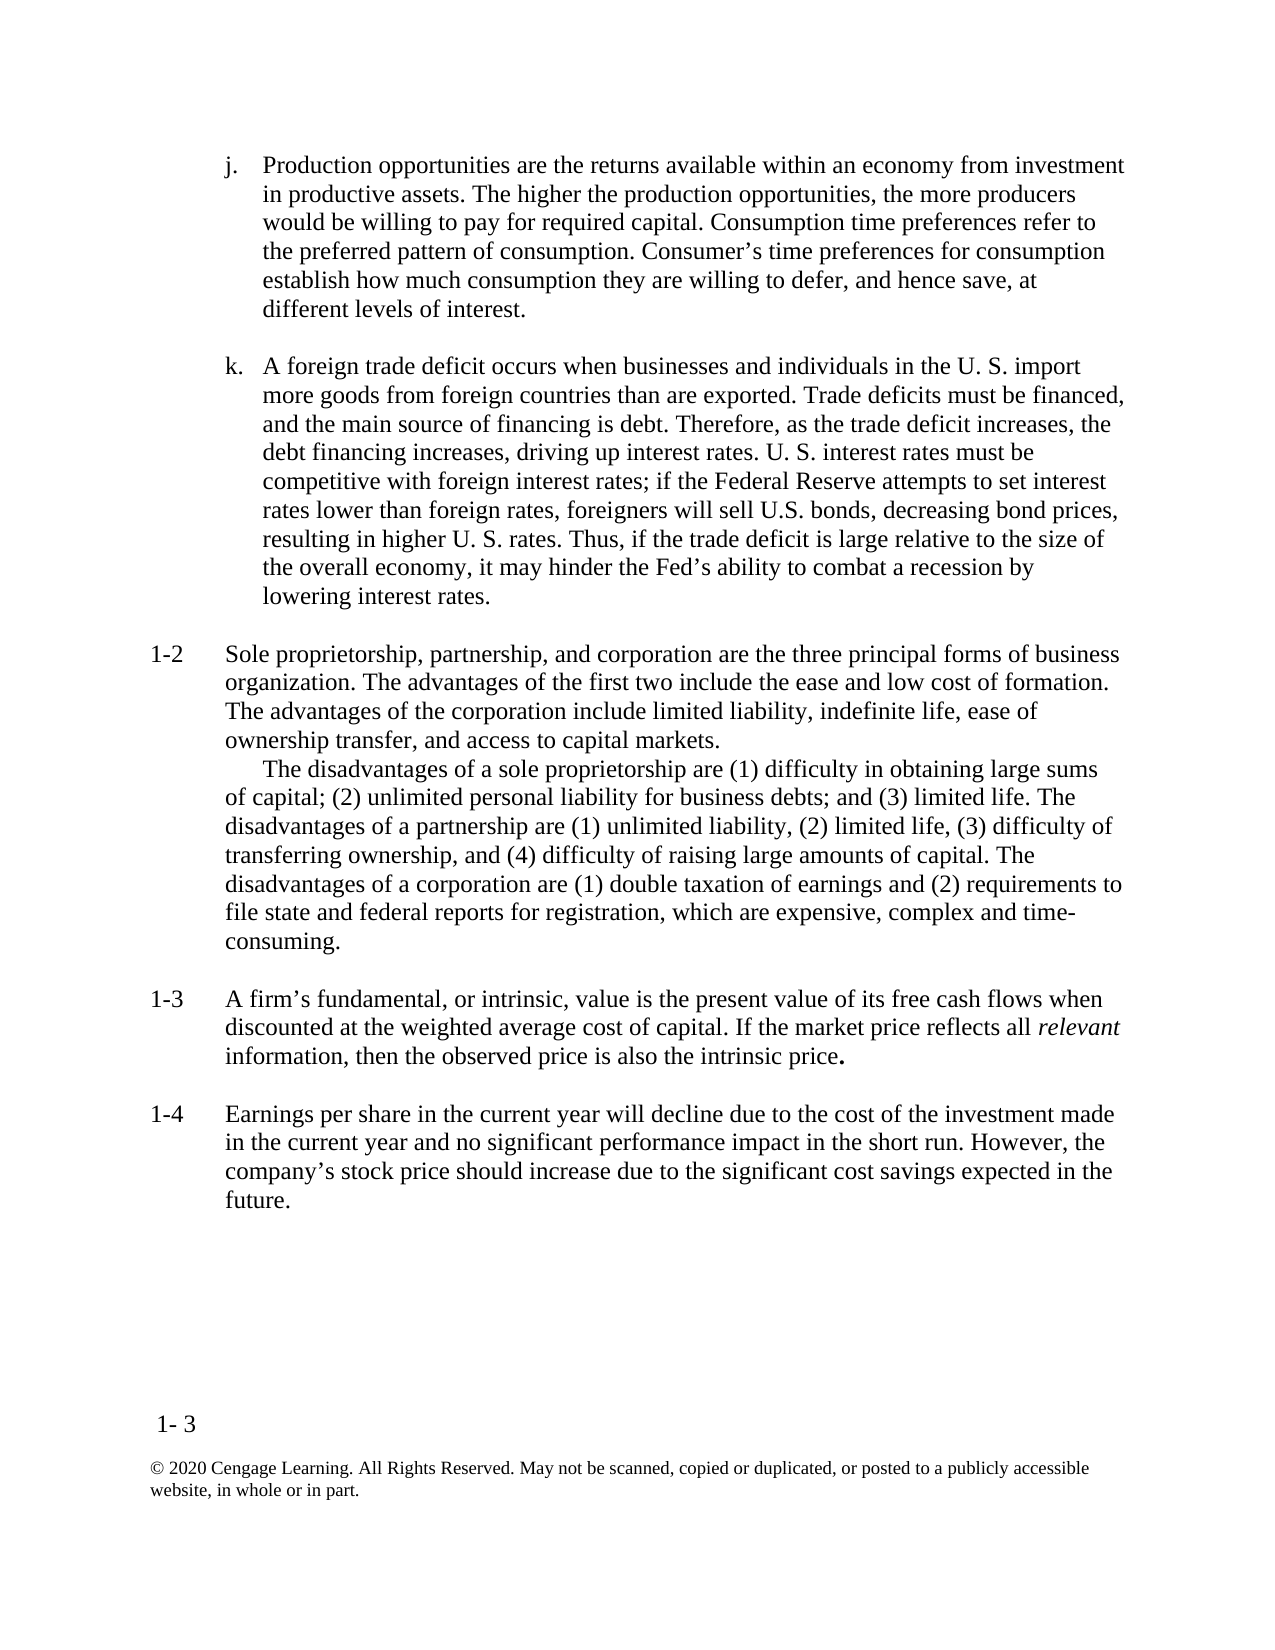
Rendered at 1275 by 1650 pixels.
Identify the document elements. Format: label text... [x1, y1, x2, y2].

text k. A foreign trade deficit occurs when businesses and individuals in the import more goods from foreign countries than are exported. Trade deficits must be financed, and the main source of financing is debt. Therefore, as the trade deficit increases, the debt financing increases, driving up interest rates. U. S. interest rates must be competitive with foreign interest rates; if the Federal Reserve attempts to set interest rates lower than foreign rates, foreigners will sell bonds, decreasing bond prices, resulting in higher rates. Thus, if the trade deficit is large relative to the size of the overall economy, it may hinder the Fed’s ability to combat a recession by lowering interest rates. [225, 351, 1125, 610]
text The disadvantages of a sole proprietorship are (1) difficulty in obtaining large sums of capital; (2) unlimited personal liability for business debts; and (3) limited life. The disadvantages of a partnership are (1) unlimited liability, (2) limited life, (3) difficulty of transferring ownership, and (4) difficulty of raising large amounts of capital. The disadvantages of a corporation are (1) double taxation of earnings and (2) requirements to file state and federal reports for registration, which are expensive, complex and time-consuming. [225, 754, 1125, 955]
text j. Production opportunities are the returns available within an economy from investment in productive assets. The higher the production opportunities, the more producers would be willing to pay for required capital. Consumption time preferences refer to the preferred pattern of consumption. Consumer’s time preferences for consumption establish how much consumption they are willing to defer, and hence save, at different levels of interest. [225, 150, 1125, 322]
text 1-3 A firm’s fundamental, or intrinsic, value is the present value of its free cash flows when discounted at the weighted average cost of capital. If the market price reflects all relevant information, then the observed price is also the intrinsic price. [150, 984, 1125, 1070]
text 1-2 Sole proprietorship, partnership, and corporation are the three principal forms of business organization. The advantages of the first two include the ease and low cost of formation. The advantages of the corporation include limited liability, indefinite life, ease of ownership transfer, and access to capital markets. [150, 639, 1125, 754]
text 1-4 Earnings per share in the current year will decline due to the cost of the investment made in the current year and no significant performance impact in the short run. However, the company’s stock price should increase due to the significant cost savings expected in the future. [150, 1099, 1125, 1214]
